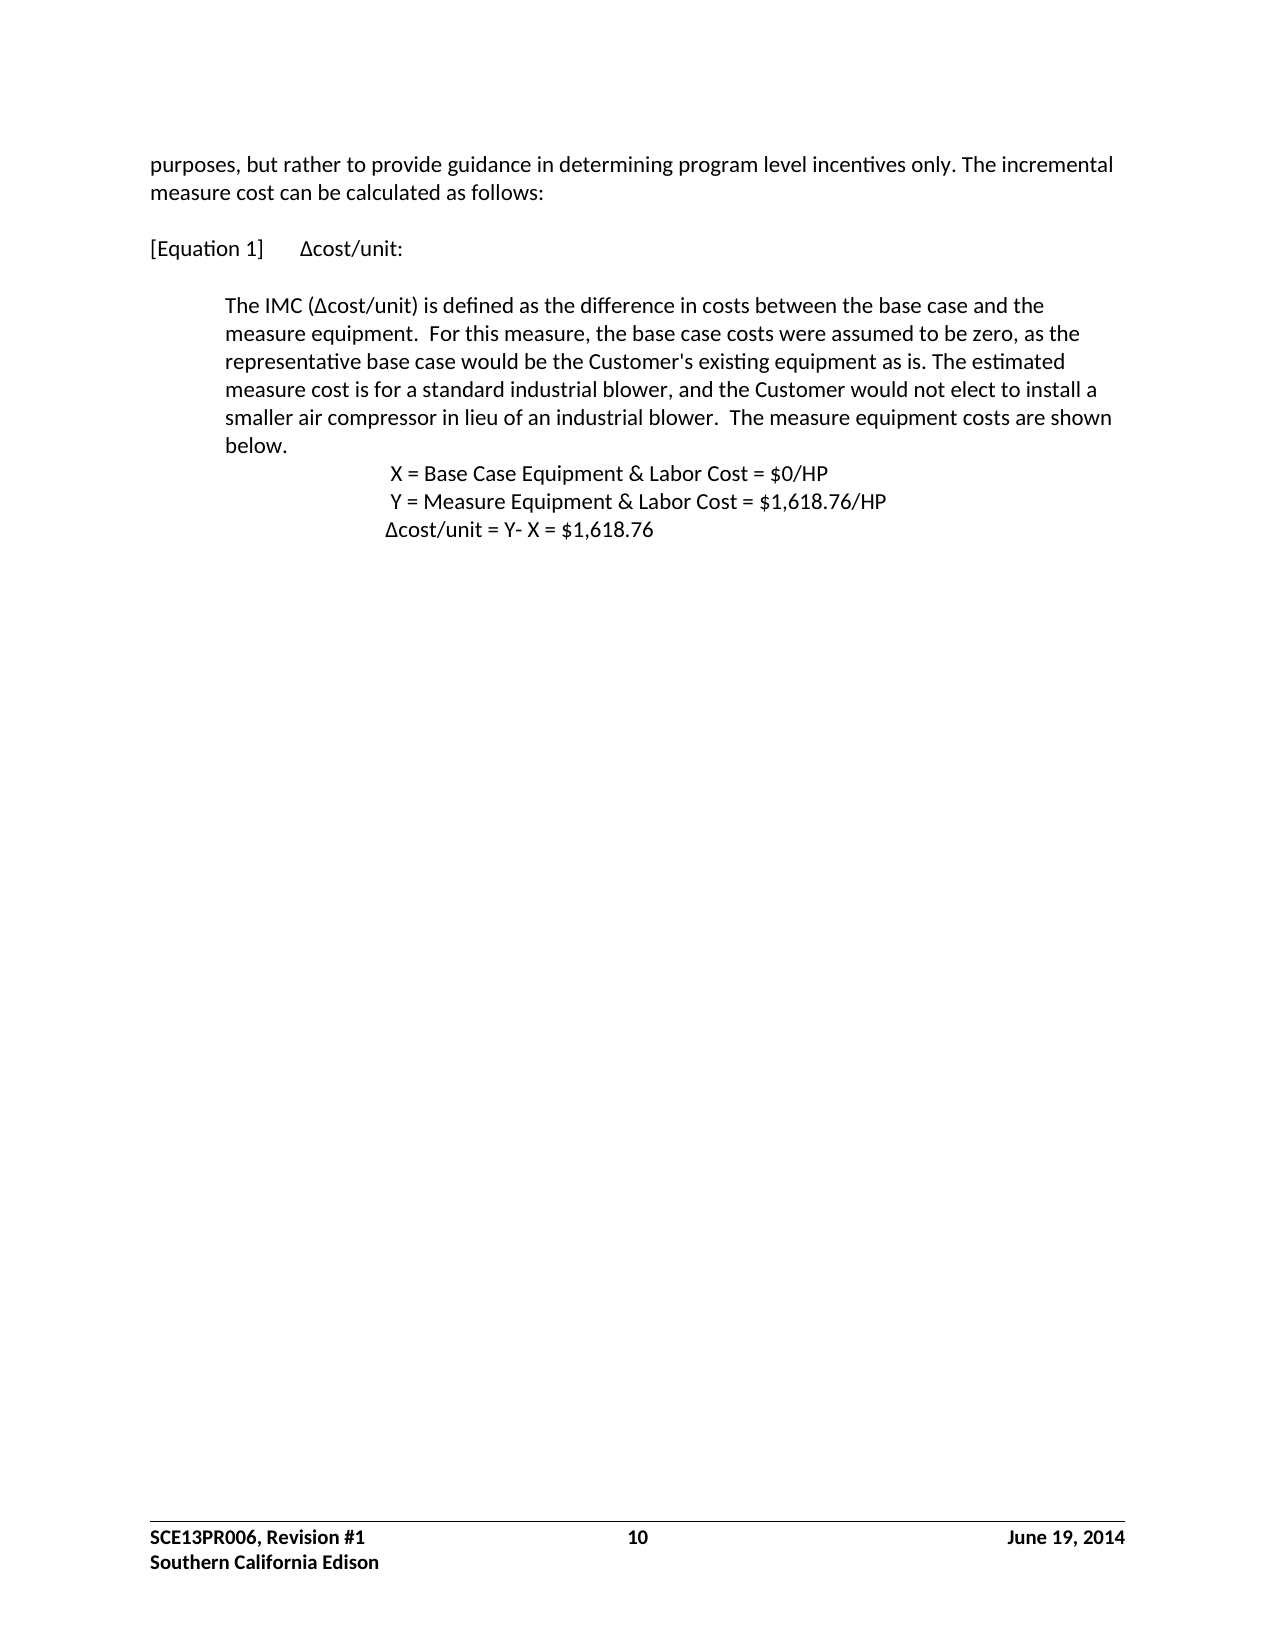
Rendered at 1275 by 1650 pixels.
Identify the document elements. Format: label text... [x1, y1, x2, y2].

text [Equation 1] ∆cost/unit: [150, 234, 1125, 262]
text ∆cost/unit = Y- X = $1,618.76 [225, 515, 1125, 543]
text X = Base Case Equipment & Labor Cost = $0/HP [225, 459, 1125, 487]
text Y = Measure Equipment & Labor Cost = $1,618.76/HP [225, 487, 1125, 515]
text The IMC (∆cost/unit) is defined as the difference in costs between the base case and the measure equipment. For this measure, the base case costs were assumed to be zero, as the representative base case would be the Customer's existing equipment as is. The estimated measure cost is for a standard industrial blower, and the Customer would not elect to install a smaller air compressor in lieu of an industrial blower. The measure equipment costs are shown below. [225, 291, 1125, 459]
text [150, 150, 1125, 206]
